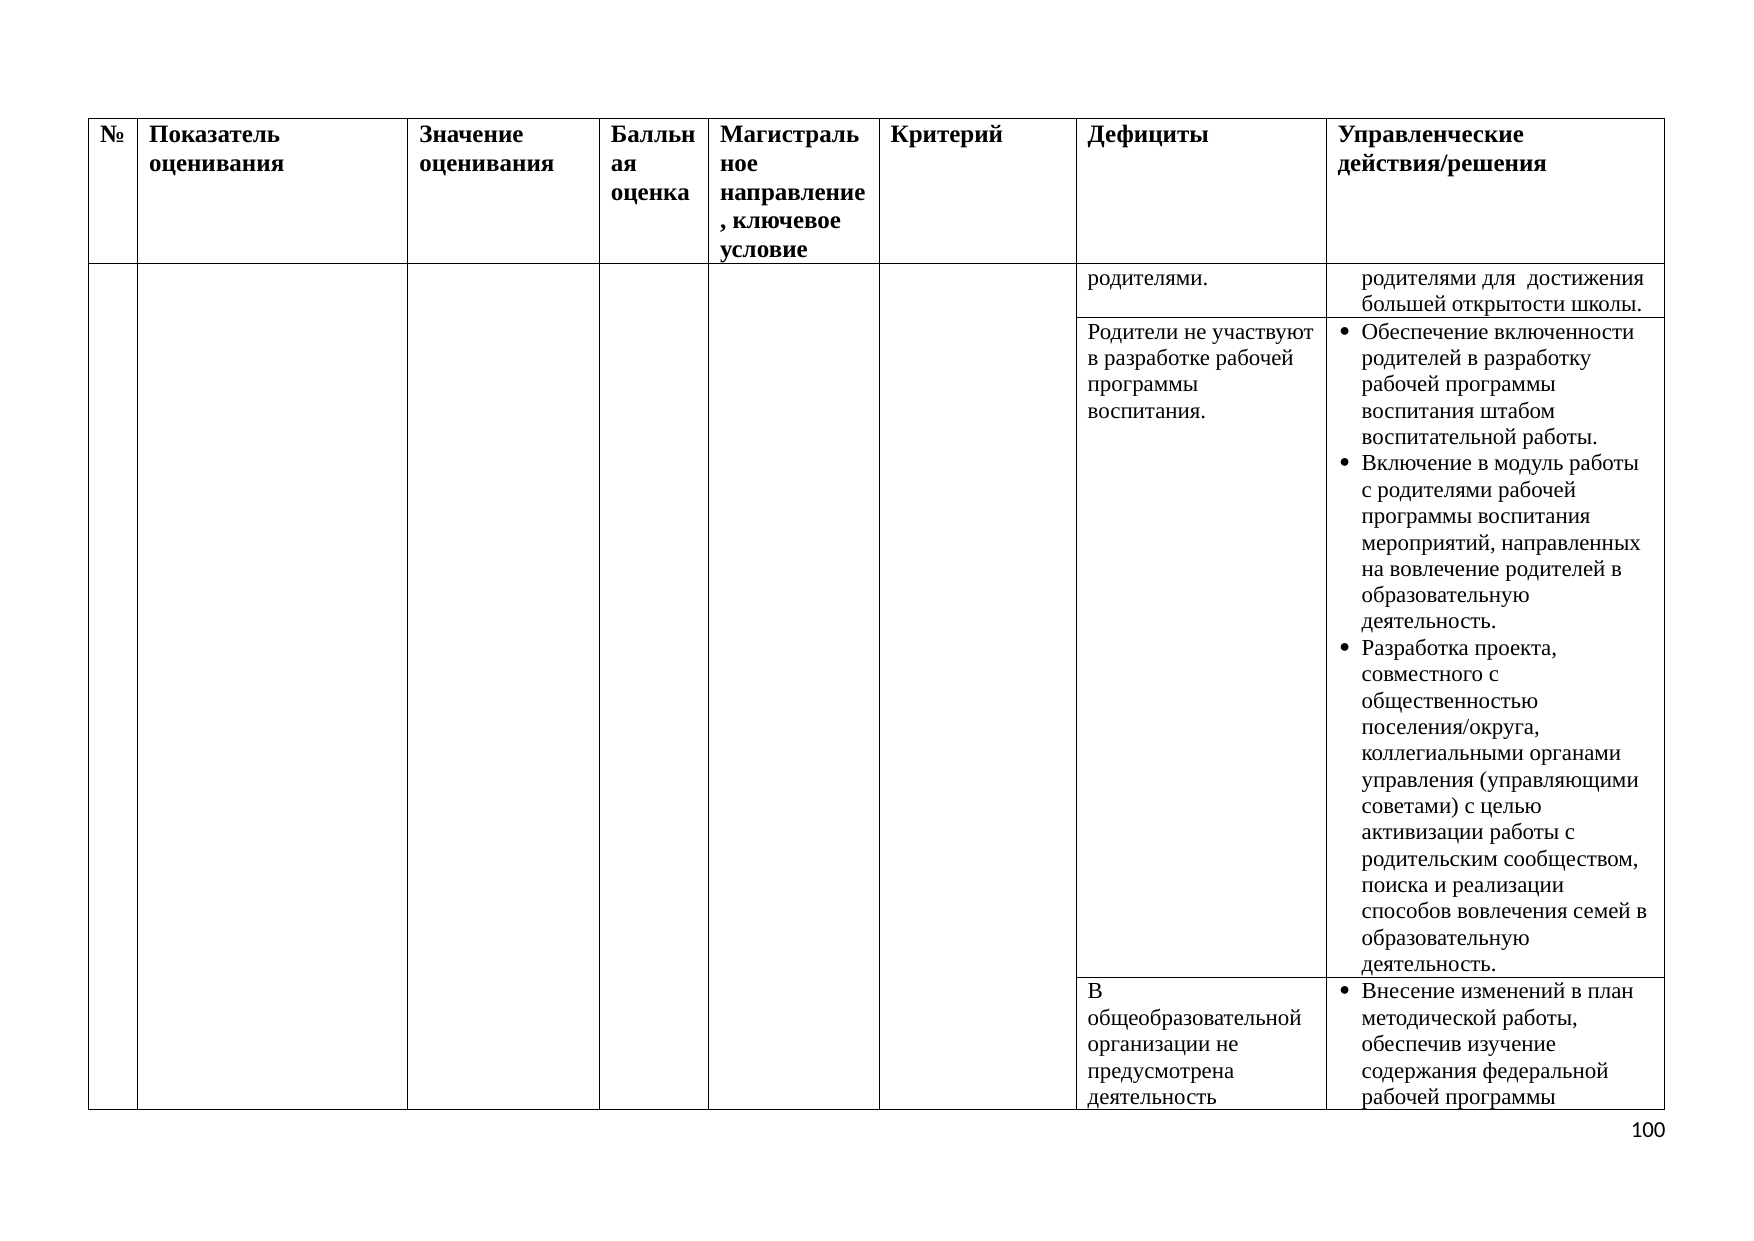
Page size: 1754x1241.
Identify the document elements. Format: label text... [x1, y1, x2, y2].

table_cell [1077, 978, 1326, 1109]
table_header Критерий [880, 119, 1076, 263]
table_header Магистральное направление, ключевое условие [709, 119, 879, 263]
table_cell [1327, 978, 1664, 1109]
table_header Дефициты [1077, 119, 1326, 263]
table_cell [1327, 264, 1664, 317]
table_header № [89, 119, 137, 263]
table_header Значение оценивания [408, 119, 599, 263]
table_header Балльная оценка [600, 119, 708, 263]
table_cell Родители не участвуют в разработке рабочей программы воспитания. [1077, 318, 1326, 977]
table_cell Обеспечение включенности родителей в разработку рабочей программы воспитания штабом воспитательной работы. Включение в модуль работы с родителями рабочей программы воспитания мероприятий, направленных на вовлечение родителей в образовательную деятельность. Разработка проекта, совместного с общественностью поселения/округа, коллегиальными органами управления (управляющими советами) с целью активизации работы с родительским сообществом, поиска и реализации способов вовлечения семей в образовательную деятельность. [1327, 318, 1664, 977]
table_header Управленческие действия/решения [1327, 119, 1664, 263]
table_header Показатель оценивания [138, 119, 407, 263]
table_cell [1077, 264, 1326, 317]
